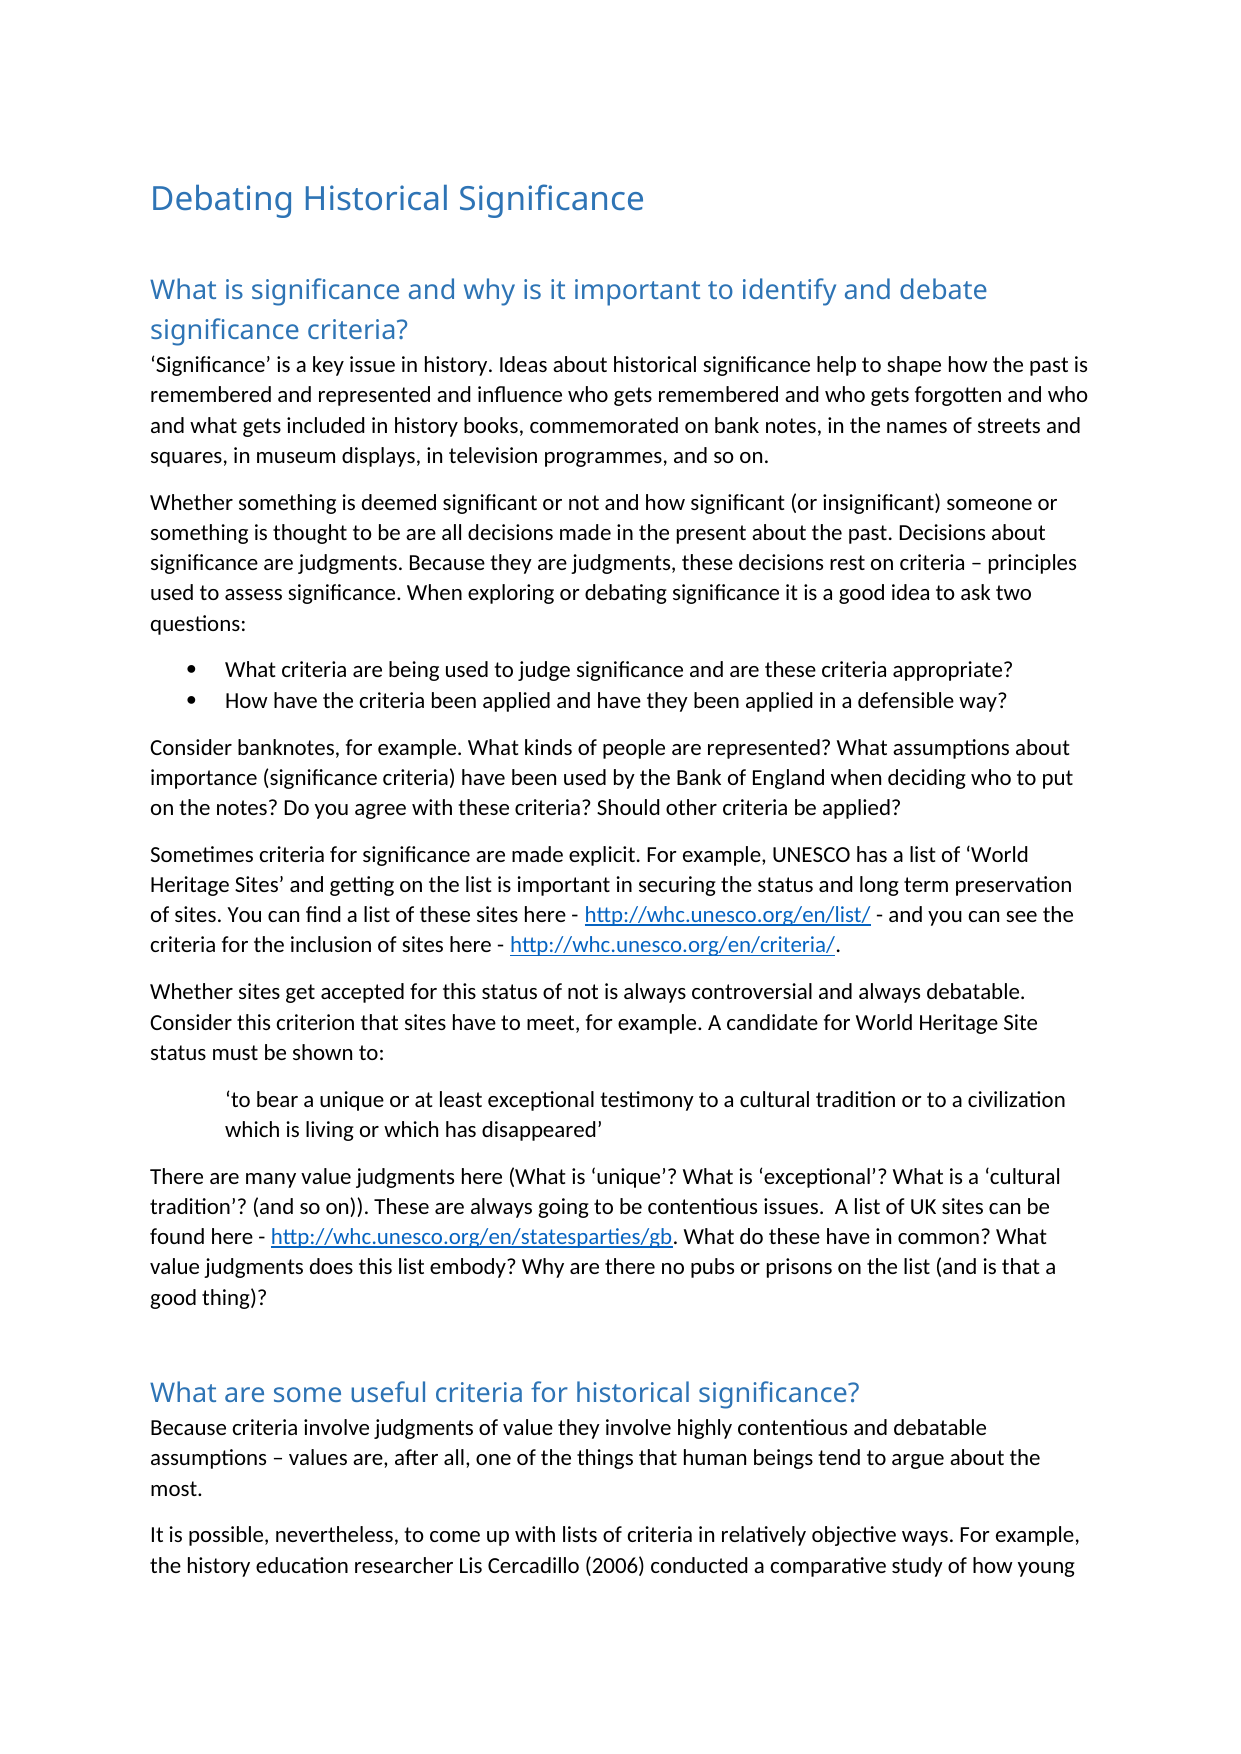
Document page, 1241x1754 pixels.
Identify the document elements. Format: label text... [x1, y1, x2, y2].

text Because criteria involve judgments of value they involve highly contentious and debatable assumptions – values are, after all, one of the things that human beings tend to argue about the most. [150, 1413, 1090, 1502]
subtitle Debating Historical Significance [150, 175, 1090, 220]
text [150, 1521, 1090, 1579]
text Consider banknotes, for example. What kinds of people are represented? What assumptions about importance (significance criteria) have been used by the Bank of England when deciding who to put on the notes? Do you agree with these criteria? Should other criteria be applied? [150, 733, 1090, 821]
text ‘Significance’ is a key issue in history. Ideas about historical significance help to shape how the past is remembered and represented and influence who gets remembered and who gets forgotten and who and what gets included in history books, commemorated on bank notes, in the names of streets and squares, in museum displays, in television programmes, and so on. [150, 350, 1090, 469]
subtitle What is significance and why is it important to identify and debate significance criteria? [150, 271, 1090, 347]
list How have the criteria been applied and have they been applied in a defensible way? [187, 686, 1090, 714]
text ‘to bear a unique or at least exceptional testimony to a cultural tradition or to a civilization which is living or which has disappeared’ [225, 1085, 1090, 1143]
text Whether something is deemed significant or not and how significant (or insignificant) someone or something is thought to be are all decisions made in the present about the past. Decisions about significance are judgments. Because they are judgments, these decisions rest on criteria – principles used to assess significance. When exploring or debating significance it is a good idea to ask two questions: [150, 488, 1090, 637]
list What criteria are being used to judge significance and are these criteria appropriate? [187, 656, 1090, 684]
text Whether sites get accepted for this status of not is always controversial and always debatable. Consider this criterion that sites have to meet, for example. A candidate for World Heritage Site status must be shown to: [150, 977, 1090, 1066]
text Sometimes criteria for significance are made explicit. For example, UNESCO has a list of ‘World Heritage Sites’ and getting on the list is important in securing the status and long term preservation of sites. You can find a list of these sites here - http://whc.unesco.org/en/list/ - and you can see the criteria for the inclusion of sites here - http://whc.unesco.org/en/criteria/. [150, 840, 1090, 959]
subtitle What are some useful criteria for historical significance? [150, 1373, 1090, 1410]
text There are many value judgments here (What is ‘unique’? What is ‘exceptional’? What is a ‘cultural tradition’? (and so on)). These are always going to be contentious issues. A list of UK sites can be found here - http://whc.unesco.org/en/statesparties/gb. What do these have in common? What value judgments does this list embody? Why are there no pubs or prisons on the list (and is that a good thing)? [150, 1162, 1090, 1311]
